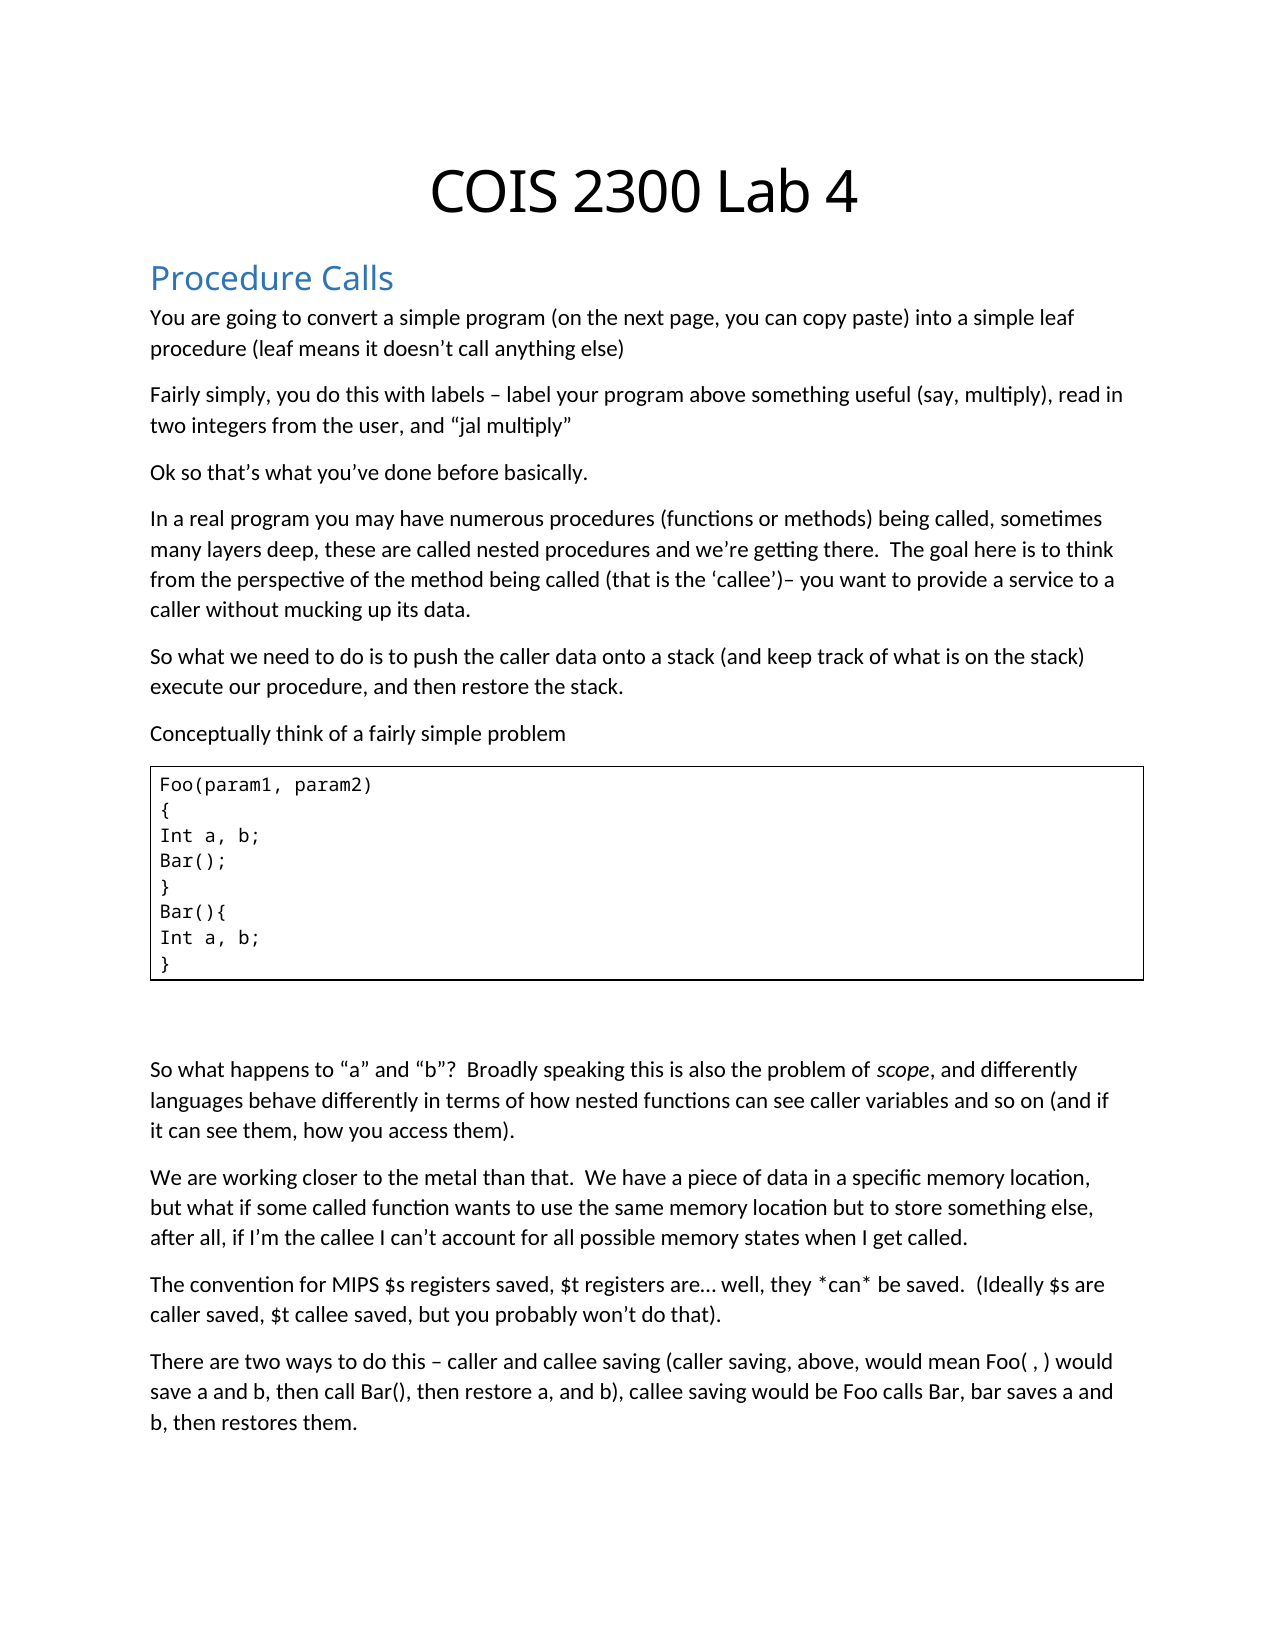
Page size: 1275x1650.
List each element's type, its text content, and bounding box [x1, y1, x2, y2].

subtitle Procedure Calls [150, 254, 1125, 300]
text There are two ways to do this – caller and callee saving (caller saving, above, would mean Foo( , ) would save a and b, then call Bar(), then restore a, and b), callee saving would be Foo calls Bar, bar saves a and b, then restores them. [150, 1347, 1125, 1436]
text Int a, b; [159, 924, 1134, 950]
text So what happens to “a” and “b”? Broadly speaking this is also the problem of scope, and differently languages behave differently in terms of how nested functions can see caller variables and so on (and if it can see them, how you access them). [150, 1056, 1125, 1144]
text Ok so that’s what you’ve done before basically. [150, 458, 1125, 486]
text The convention for MIPS $s registers saved, $t registers are… well, they *can* be saved. (Ideally $s are caller saved, $t callee saved, but you probably won’t do that). [150, 1270, 1125, 1328]
text So what we need to do is to push the caller data onto a stack (and keep track of what is on the stack) execute our procedure, and then restore the stack. [150, 642, 1125, 700]
title COIS 2300 Lab 4 [150, 150, 1125, 229]
text Int a, b; [159, 822, 1134, 848]
text Conceptually think of a fairly simple problem [150, 719, 1125, 747]
text Fairly simply, you do this with labels – label your program above something useful (say, multiply), read in two integers from the user, and “jal multiply” [150, 381, 1125, 439]
text } [159, 873, 1134, 899]
text In a real program you may have numerous procedures (functions or methods) being called, sometimes many layers deep, these are called nested procedures and we’re getting there. The goal here is to think from the perspective of the method being called (that is the ‘callee’)– you want to provide a service to a caller without mucking up its data. [150, 504, 1125, 623]
text You are going to convert a simple program (on the next page, you can copy paste) into a simple leaf procedure (leaf means it doesn’t call anything else) [150, 303, 1125, 362]
text } [151, 950, 1143, 977]
text Bar(); [159, 848, 1134, 873]
text Foo(param1, param2) [151, 769, 1143, 797]
text { [159, 797, 1134, 822]
text Bar(){ [159, 899, 1134, 924]
text We are working closer to the metal than that. We have a piece of data in a specific memory location, but what if some called function wants to use the same memory location but to store something else, after all, if I’m the callee I can’t account for all possible memory states when I get called. [150, 1163, 1125, 1251]
